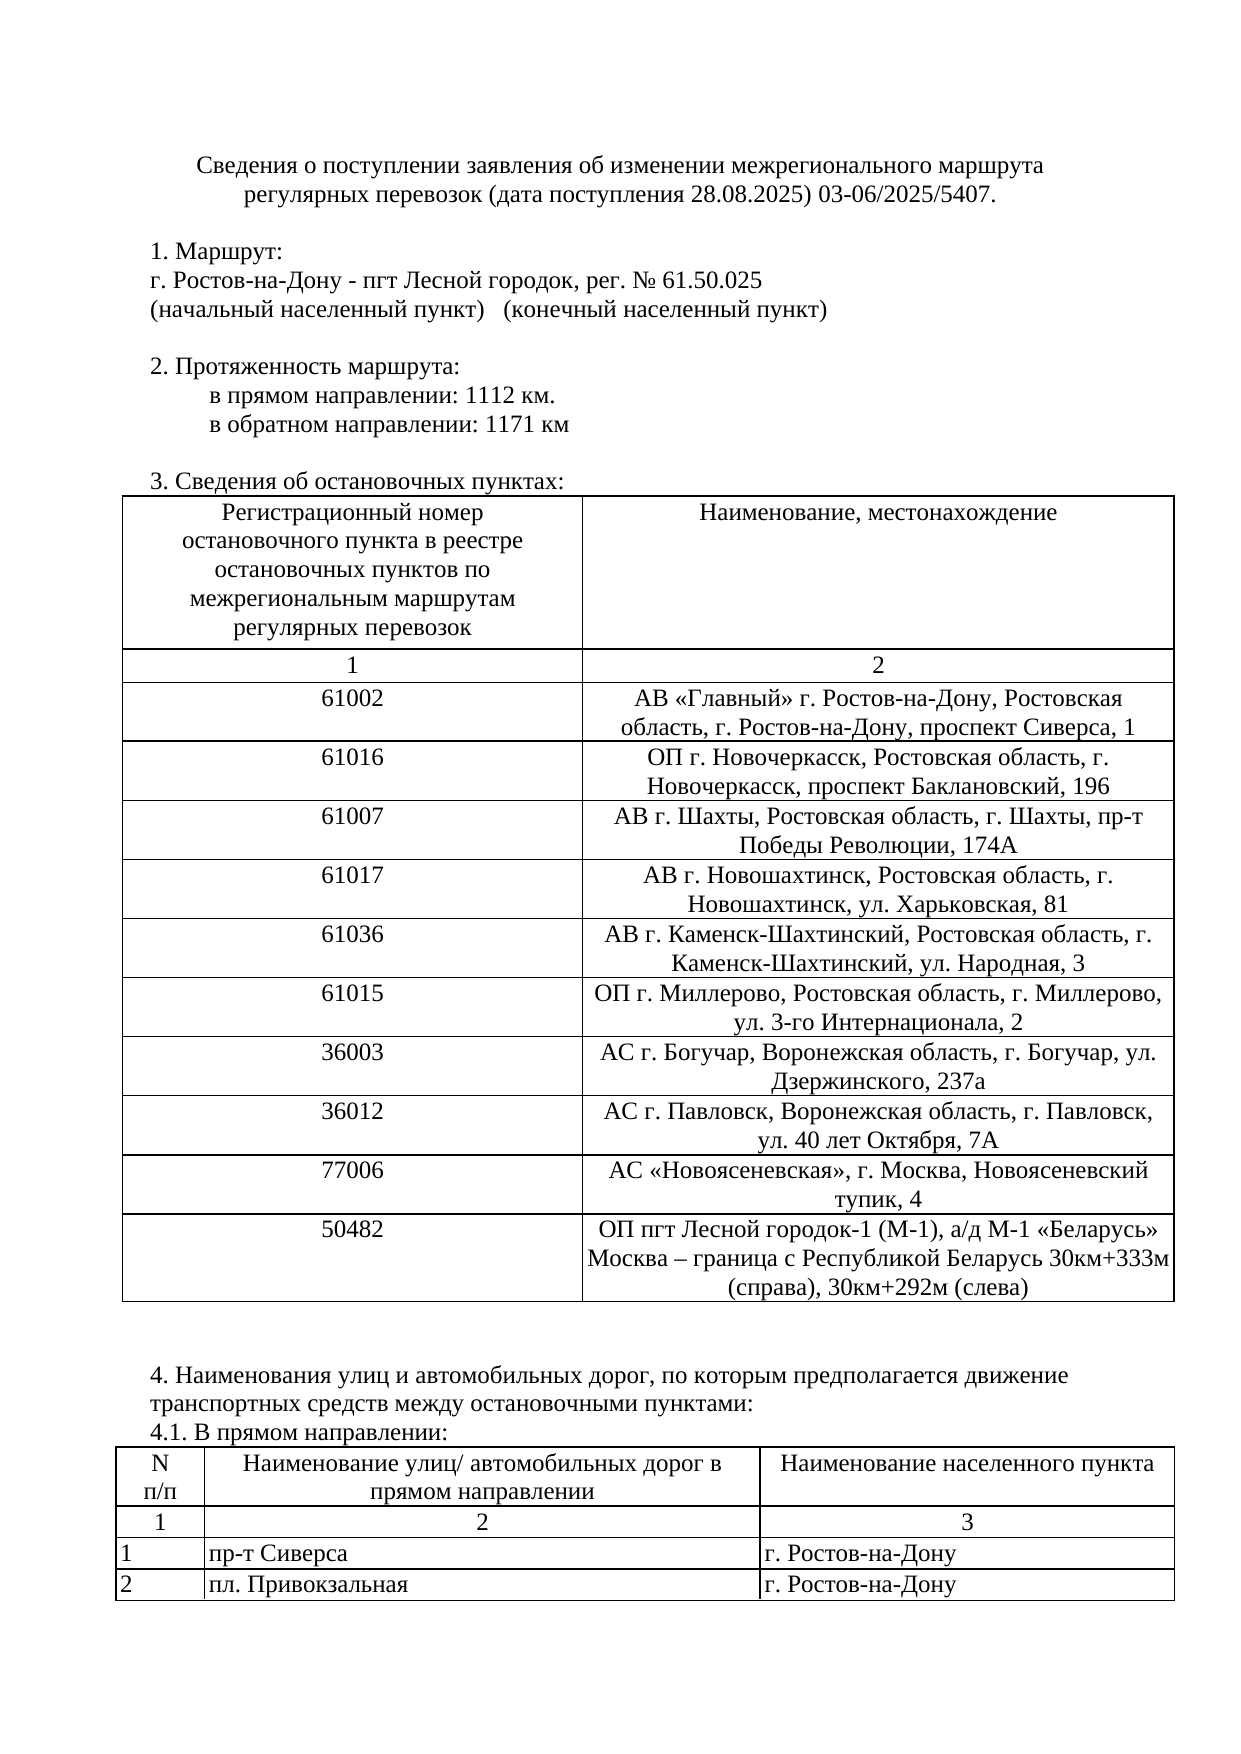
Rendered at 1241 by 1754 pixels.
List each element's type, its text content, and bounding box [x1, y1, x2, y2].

text 2. Протяженность маршрута: [150, 351, 1090, 380]
table_cell пр-т Сиверса [205, 1538, 759, 1568]
table_cell г. Ростов-на-Дону [761, 1570, 1174, 1599]
table_cell 2 [583, 650, 1173, 681]
table_cell 3 [761, 1507, 1174, 1537]
table_header N п/п [117, 1448, 204, 1505]
table_cell 1 [123, 650, 582, 681]
table_cell АС г. Павловск, Воронежская область, г. Павловск, ул. 40 лет Октября, 7А [583, 1096, 1173, 1154]
table_cell 61002 [123, 683, 582, 740]
table_cell г. Ростов-на-Дону [761, 1538, 1174, 1568]
table_cell 61036 [123, 919, 582, 977]
table_cell 61016 [123, 742, 582, 799]
table_cell АВ г. Новошахтинск, Ростовская область, г. Новошахтинск, ул. Харьковская, 81 [583, 860, 1173, 918]
text Сведения о поступлении заявления об изменении межрегионального маршрута регулярных перевозок (дата поступления 28.08.2025) 03-06/2025/5407. [150, 150, 1090, 207]
table_header Регистрационный номер остановочного пункта в реестре остановочных пунктов по межрегиональным маршрутам регулярных перевозок [123, 497, 582, 648]
table_cell 50482 [123, 1215, 582, 1301]
table_header Наименование, местонахождение [583, 497, 1173, 648]
table_cell 61015 [123, 978, 582, 1036]
table_cell 36003 [123, 1037, 582, 1095]
table_cell 1 [117, 1538, 204, 1568]
text 4.1. В прямом направлении: [150, 1417, 1090, 1446]
table_cell АС г. Богучар, Воронежская область, г. Богучар, ул. Дзержинского, 237а [583, 1037, 1173, 1095]
table_cell 2 [205, 1507, 759, 1537]
text 4. Наименования улиц и автомобильных дорог, по которым предполагается движение транспортных средств между остановочными пунктами: [150, 1360, 1090, 1417]
table_header Наименование населенного пункта [761, 1448, 1174, 1505]
text в обратном направлении: 1171 км [150, 409, 1090, 437]
table_cell АС «Новоясеневская», г. Москва, Новоясеневский тупик, 4 [583, 1156, 1173, 1213]
table_cell АВ г. Каменск-Шахтинский, Ростовская область, г. Каменск-Шахтинский, ул. Народная, 3 [583, 919, 1173, 977]
table_cell 2 [117, 1570, 204, 1599]
text в прямом направлении: 1112 км. [150, 380, 1090, 409]
table_cell АВ г. Шахты, Ростовская область, г. Шахты, пр-т Победы Революции, 174А [583, 801, 1173, 858]
text 3. Сведения об остановочных пунктах: [150, 466, 1090, 495]
table_cell АВ «Главный» г. Ростов-на-Дону, Ростовская область, г. Ростов-на-Дону, проспект Сиверса, 1 [583, 683, 1173, 740]
table_cell ОП пгт Лесной городок-1 (М-1), а/д М-1 «Беларусь» Москва – граница с Республикой Беларусь 30км+333м (справа), 30км+292м (слева) [583, 1215, 1173, 1301]
table_cell 77006 [123, 1156, 582, 1213]
table_cell ОП г. Новочеркасск, Ростовская область, г. Новочеркасск, проспект Баклановский, 196 [583, 742, 1173, 799]
table_cell 61007 [123, 801, 582, 858]
text 1. Маршрут: [150, 236, 1090, 265]
table_cell 36012 [123, 1096, 582, 1154]
table_header Наименование улиц/ автомобильных дорог в прямом направлении [205, 1448, 759, 1505]
text (начальный населенный пункт) (конечный населенный пункт) [150, 294, 1090, 322]
table_cell 1 [117, 1507, 204, 1537]
table_cell пл. Привокзальная [205, 1570, 759, 1599]
text г. Ростов-на-Дону - пгт Лесной городок, рег. № 61.50.025 [150, 265, 1090, 294]
table_cell ОП г. Миллерово, Ростовская область, г. Миллерово, ул. 3-го Интернационала, 2 [583, 978, 1173, 1036]
table_cell 61017 [123, 860, 582, 918]
